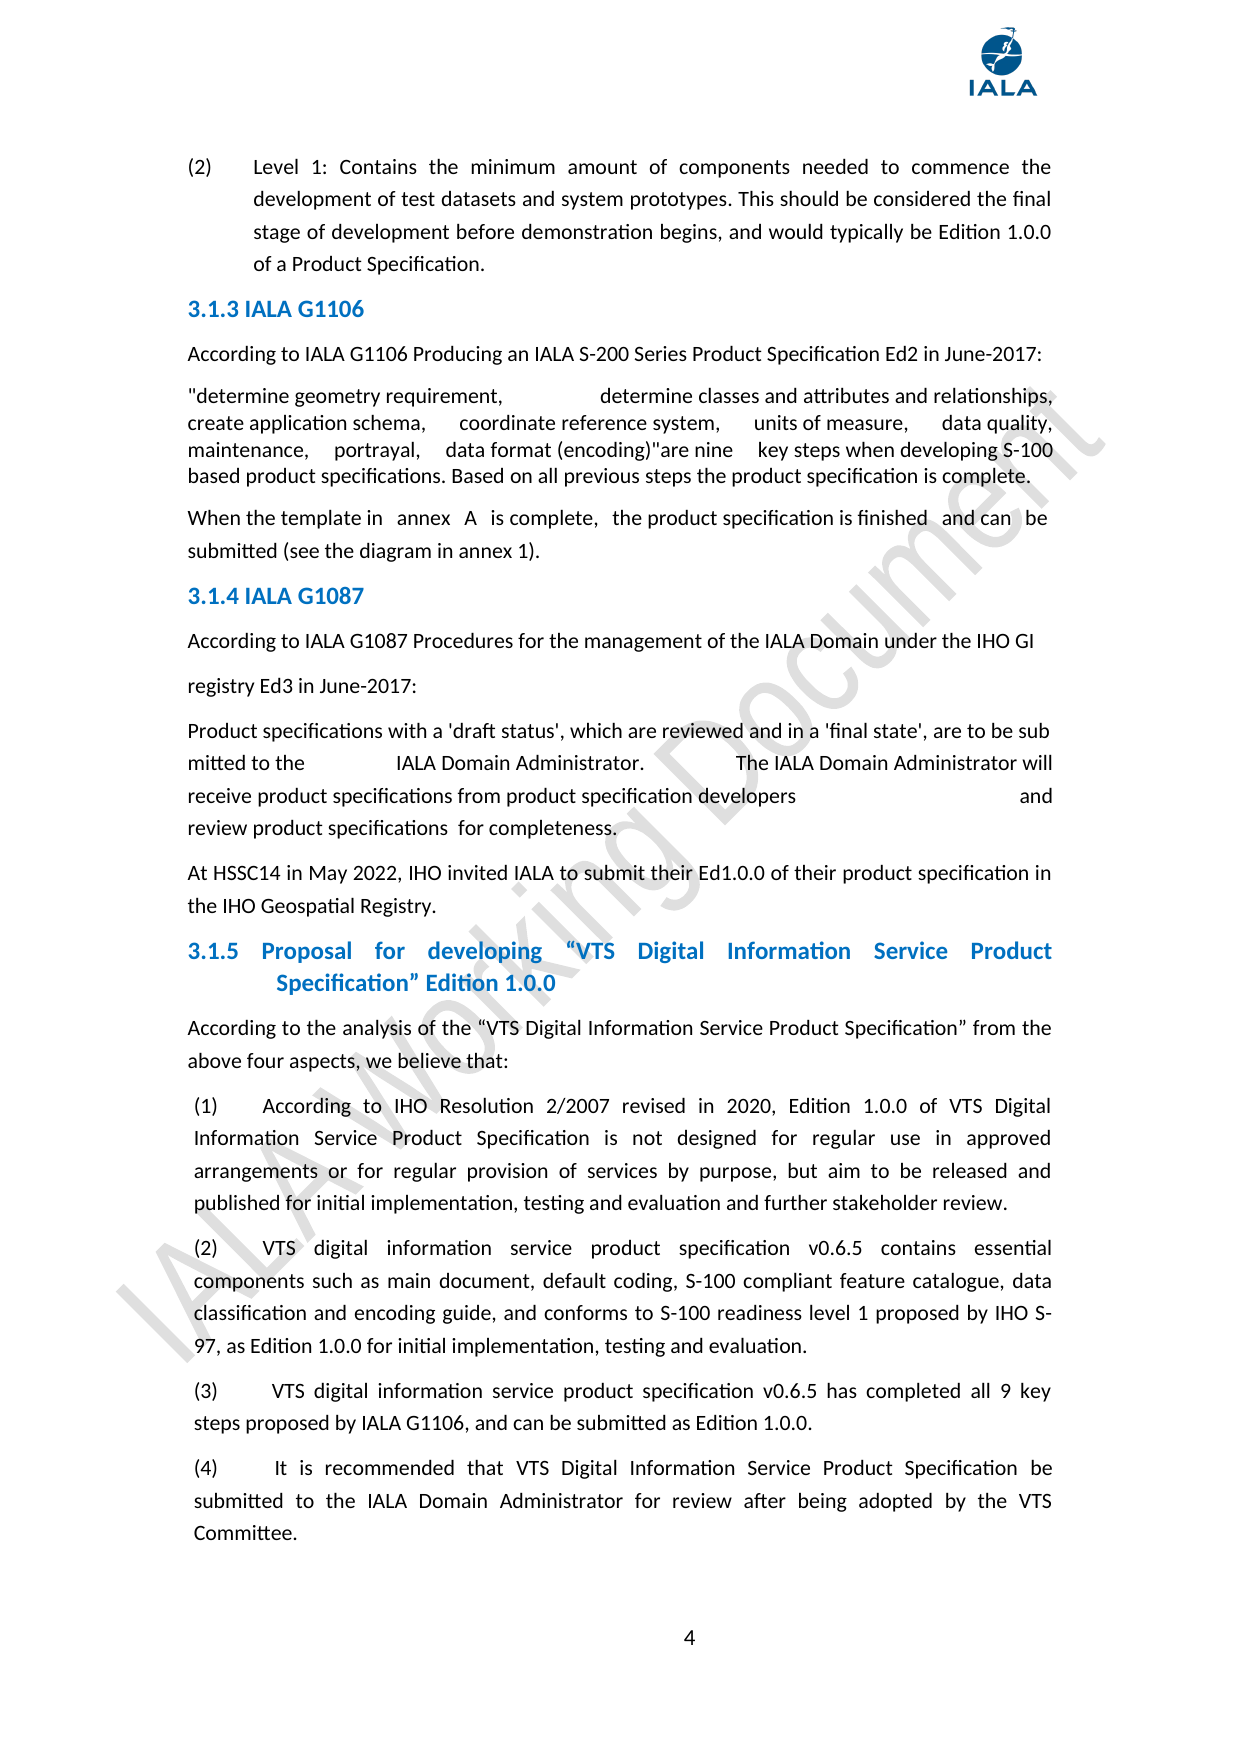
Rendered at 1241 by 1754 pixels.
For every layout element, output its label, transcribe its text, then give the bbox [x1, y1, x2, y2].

list It is recommended that VTS Digital Information Service Product Specification be submitted to the IALA Domain Administrator for review after being adopted by the VTS Committee. [193, 1452, 1053, 1549]
text At HSSC14 in May 2022, IHO invited IALA to submit their Ed1.0.0 of their product specification in the IHO Geospatial Registry. [187, 857, 1053, 922]
text According to IALA G1106 Producing an IALA S-200 Series Product Specification Ed2 in June-2017: [187, 337, 1053, 370]
list VTS digital information service product specification v0.6.5 has completed all 9 key steps proposed by IALA G1106, and can be submitted as Edition 1.0.0. [193, 1374, 1053, 1439]
text registry Ed3 in June-2017: [187, 669, 1053, 702]
list Level 1: Contains the minimum amount of components needed to commence the development of test datasets and system prototypes. This should be considered the final stage of development before demonstration begins, and would typically be Edition 1.0.0 of a Product Specification. [187, 150, 1053, 280]
text 3.1.4 IALA G1087 [187, 579, 1053, 612]
text When the template in annex A is complete, the product specification is finished and can be submitted (see the diagram in annex 1). [187, 502, 1053, 567]
picture [954, 19, 1049, 111]
text According to IALA G1087 Procedures for the management of the IALA Domain under the IHO GI [187, 624, 1053, 657]
list According to IHO Resolution 2/2007 revised in 2020, Edition 1.0.0 of VTS Digital Information Service Product Specification is not designed for regular use in approved arrangements or for regular provision of services by purpose, but aim to be released and published for initial implementation, testing and evaluation and further stakeholder review. [193, 1089, 1053, 1219]
list VTS digital information service product specification v0.6.5 contains essential components such as main document, default coding, S-100 compliant feature catalogue, data classification and encoding guide, and conforms to S-100 readiness level 1 proposed by IHO S-97, as Edition 1.0.0 for initial implementation, testing and evaluation. [193, 1232, 1053, 1362]
text "determine geometry requirement, determine classes and attributes and relationships, create application schema, coordinate reference system, units of measure, data quality, maintenance, portrayal, data format (encoding)"are nine key steps when developing S-100 based product specifications. Based on all previous steps the product specification is complete. [187, 382, 1053, 489]
text Product specifications with a 'draft status', which are reviewed and in a 'final state', are to be submitted to the IALA Domain Administrator. The IALA Domain Administrator will receive product specifications from product specification developers and review product specifications for completeness. [187, 714, 1053, 844]
text According to the analysis of the “VTS Digital Information Service Product Specification” from the above four aspects, we believe that: [187, 1012, 1053, 1077]
text 3.1.3 IALA G1106 [187, 292, 1053, 325]
subtitle 3.1.5 Proposal for developing “VTS Digital Information Service Product Specification” Edition 1.0.0 [187, 934, 1053, 999]
